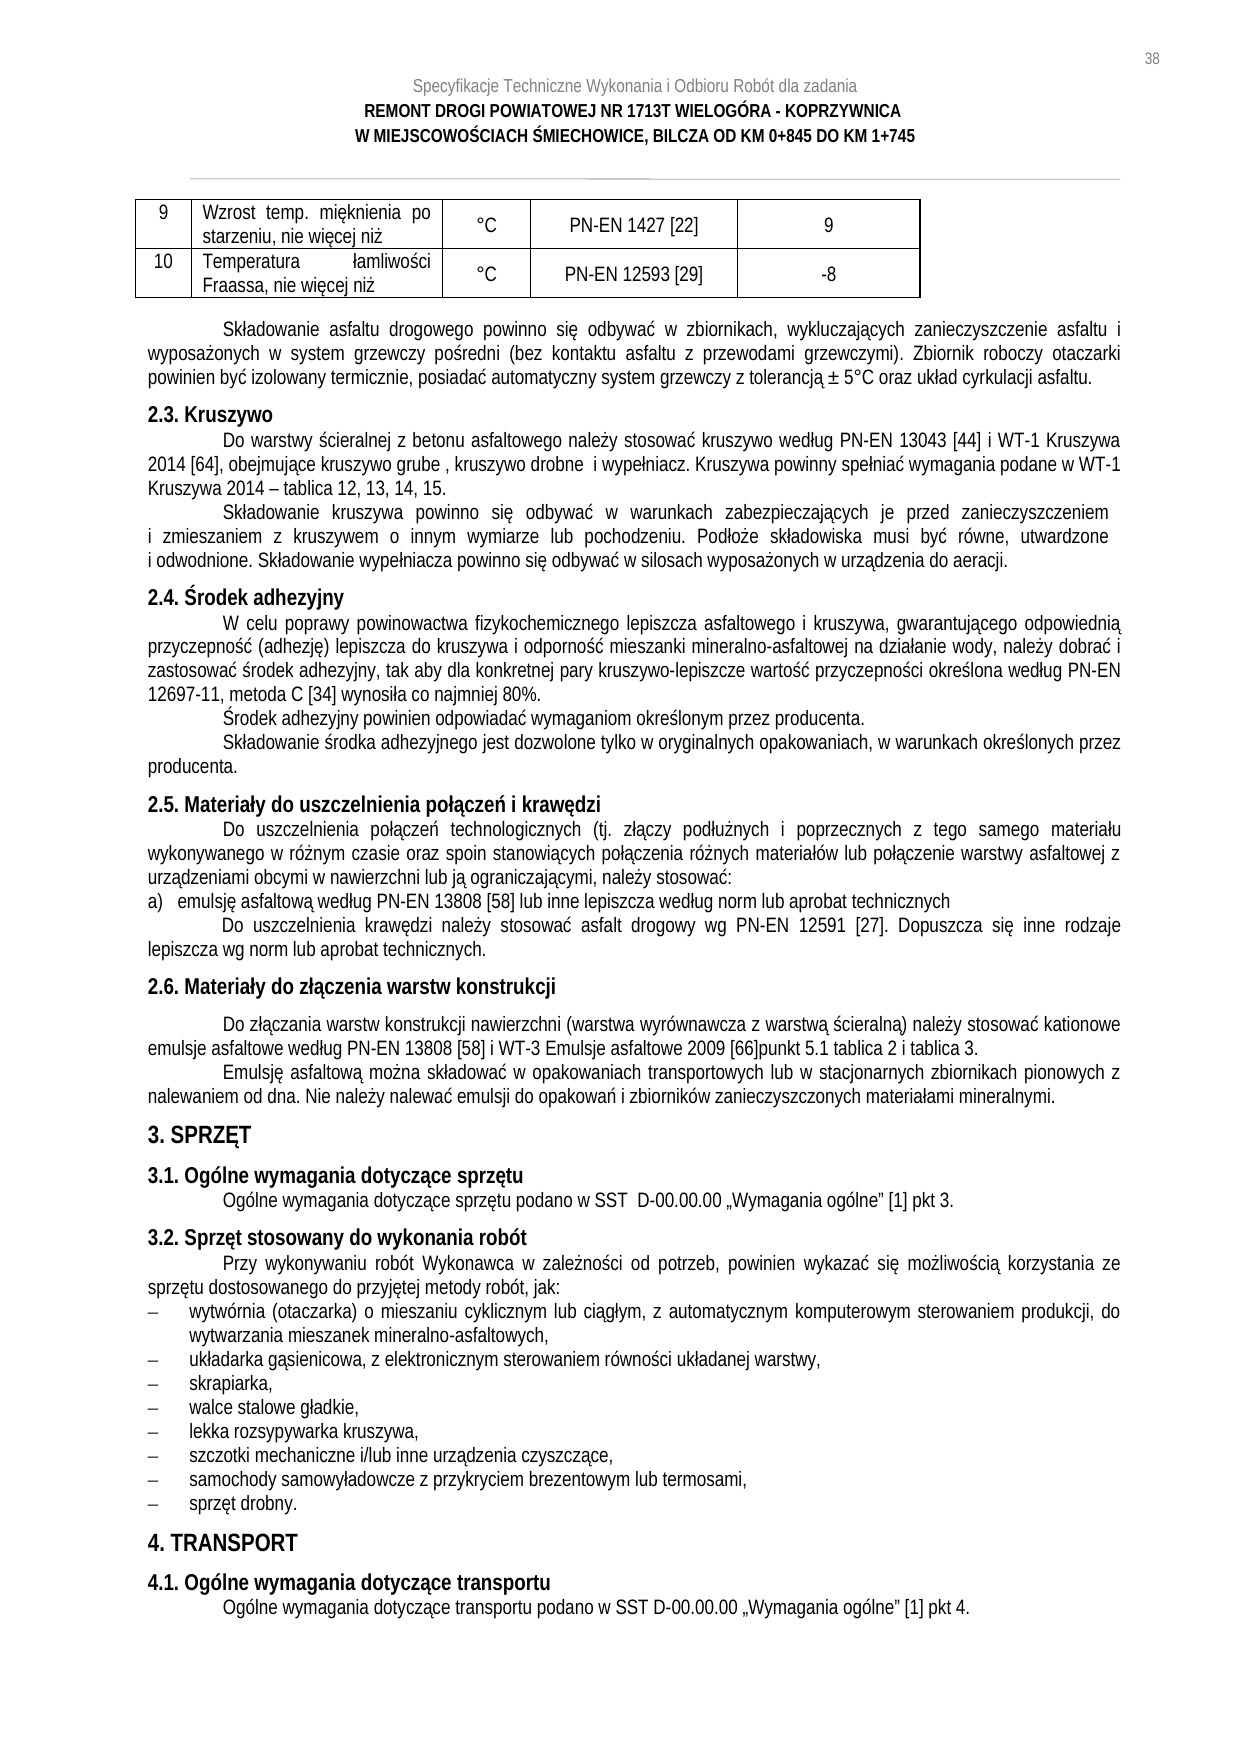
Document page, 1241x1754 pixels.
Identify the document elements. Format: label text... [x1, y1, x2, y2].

text Do warstwy ścieralnej z betonu asfaltowego należy stosować kruszywo według PN-EN 13043 [44] i WT-1 Kruszywa 2014 [64], obejmujące kruszywo grube , kruszywo drobne i wypełniacz. Kruszywa powinny spełniać wymagania podane w WT-1 Kruszywa 2014 – tablica 12, 13, 14, 15. [148, 428, 1122, 500]
table_cell -8 [738, 249, 919, 297]
list układarka gąsienicowa, z elektronicznym sterowaniem równości układanej warstwy, [148, 1347, 1122, 1371]
list lekka rozsypywarka kruszywa, [148, 1419, 1122, 1443]
text Do uszczelnienia krawędzi należy stosować asfalt drogowy wg PN-EN 12591 [27]. Dopuszcza się inne rodzaje lepiszcza wg norm lub aprobat technicznych. [148, 913, 1122, 961]
list szczotki mechaniczne i/lub inne urządzenia czyszczące, [148, 1443, 1122, 1467]
list samochody samowyładowcze z przykryciem brezentowym lub termosami, [148, 1467, 1122, 1491]
subtitle 2.3. Kruszywo [148, 401, 1122, 428]
list emulsję asfaltową według PN-EN 13808 [58] lub inne lepiszcza według norm lub aprobat technicznych [148, 889, 1122, 913]
text Ogólne wymagania dotyczące sprzętu podano w SST D-00.00.00 „Wymagania ogólne” [1] pkt 3. [148, 1188, 1122, 1212]
text Do złączania warstw konstrukcji nawierzchni (warstwa wyrównawcza z warstwą ścieralną) należy stosować kationowe emulsje asfaltowe według PN-EN 13808 [58] i WT-3 Emulsje asfaltowe 2009 [66]punkt 5.1 tablica 2 i tablica 3. [148, 1012, 1122, 1060]
list wytwórnia (otaczarka) o mieszaniu cyklicznym lub ciągłym, z automatycznym komputerowym sterowaniem produkcji, do wytwarzania mieszanek mineralno-asfaltowych, [148, 1299, 1122, 1347]
text Do uszczelnienia połączeń technologicznych (tj. złączy podłużnych i poprzecznych z tego samego materiału wykonywanego w różnym czasie oraz spoin stanowiących połączenia różnych materiałów lub połączenie warstwy asfaltowej z urządzeniami obcymi w nawierzchni lub ją ograniczającymi, należy stosować: [148, 817, 1122, 889]
text Przy wykonywaniu robót Wykonawca w zależności od potrzeb, powinien wykazać się możliwością korzystania ze sprzętu dostosowanego do przyjętej metody robót, jak: [148, 1251, 1122, 1299]
subtitle 2.4. Środek adhezyjny [148, 584, 1122, 610]
list skrapiarka, [148, 1371, 1122, 1395]
table_cell Wzrost temp. mięknienia po starzeniu, nie więcej niż [192, 200, 442, 248]
list sprzęt drobny. [148, 1491, 1122, 1515]
text Ogólne wymagania dotyczące transportu podano w SST D-00.00.00 „Wymagania ogólne” [1] pkt 4. [148, 1595, 1122, 1619]
subtitle 3.1. Ogólne wymagania dotyczące sprzętu [148, 1162, 1122, 1188]
subtitle 3.2. Sprzęt stosowany do wykonania robót [148, 1224, 1122, 1251]
list walce stalowe gładkie, [148, 1395, 1122, 1419]
subtitle 3. SPRZĘT [148, 1120, 1122, 1149]
text Środek adhezyjny powinien odpowiadać wymaganiom określonym przez producenta. [148, 706, 1122, 730]
table_cell Temperatura łamliwości Fraassa, nie więcej niż [192, 249, 442, 297]
table_cell PN-EN 1427 [22] [531, 200, 737, 248]
text Składowanie środka adhezyjnego jest dozwolone tylko w oryginalnych opakowaniach, w warunkach określonych przez producenta. [148, 730, 1122, 778]
text 2.6. Materiały do złączenia warstw konstrukcji [148, 973, 1122, 999]
text Emulsję asfaltową można składować w opakowaniach transportowych lub w stacjonarnych zbiornikach pionowych z nalewaniem od dna. Nie należy nalewać emulsji do opakowań i zbiorników zanieczyszczonych materiałami mineralnymi. [148, 1060, 1122, 1108]
text Składowanie kruszywa powinno się odbywać w warunkach zabezpieczających je przed zanieczyszczeniem i zmieszaniem z kruszywem o innym wymiarze lub pochodzeniu. Podłoże składowiska musi być równe, utwardzone i odwodnione. Składowanie wypełniacza powinno się odbywać w silosach wyposażonych w urządzenia do aeracji. [148, 500, 1122, 572]
text Składowanie asfaltu drogowego powinno się odbywać w zbiornikach, wykluczających zanieczyszczenie asfaltu i wyposażonych w system grzewczy pośredni (bez kontaktu asfaltu z przewodami grzewczymi). Zbiornik roboczy otaczarki powinien być izolowany termicznie, posiadać automatyczny system grzewczy z tolerancją ± 5°C oraz układ cyrkulacji asfaltu. [148, 317, 1122, 389]
subtitle 4.1. Ogólne wymagania dotyczące transportu [148, 1569, 1122, 1595]
table_cell 9 [738, 200, 919, 248]
table_cell 9 [136, 200, 191, 248]
table_cell °C [443, 249, 530, 297]
subtitle 2.5. Materiały do uszczelnienia połączeń i krawędzi [148, 791, 1122, 817]
table_cell 10 [136, 249, 191, 297]
subtitle 4. TRANSPORT [148, 1528, 1122, 1556]
table_cell °C [443, 200, 530, 248]
table_cell PN-EN 12593 [29] [531, 249, 737, 297]
text W celu poprawy powinowactwa fizykochemicznego lepiszcza asfaltowego i kruszywa, gwarantującego odpowiednią przyczepność (adhezję) lepiszcza do kruszywa i odporność mieszanki mineralno-asfaltowej na działanie wody, należy dobrać i zastosować środek adhezyjny, tak aby dla konkretnej pary kruszywo-lepiszcze wartość przyczepności określona według PN-EN 12697-11, metoda C [34] wynosiła co najmniej 80%. [148, 610, 1122, 706]
